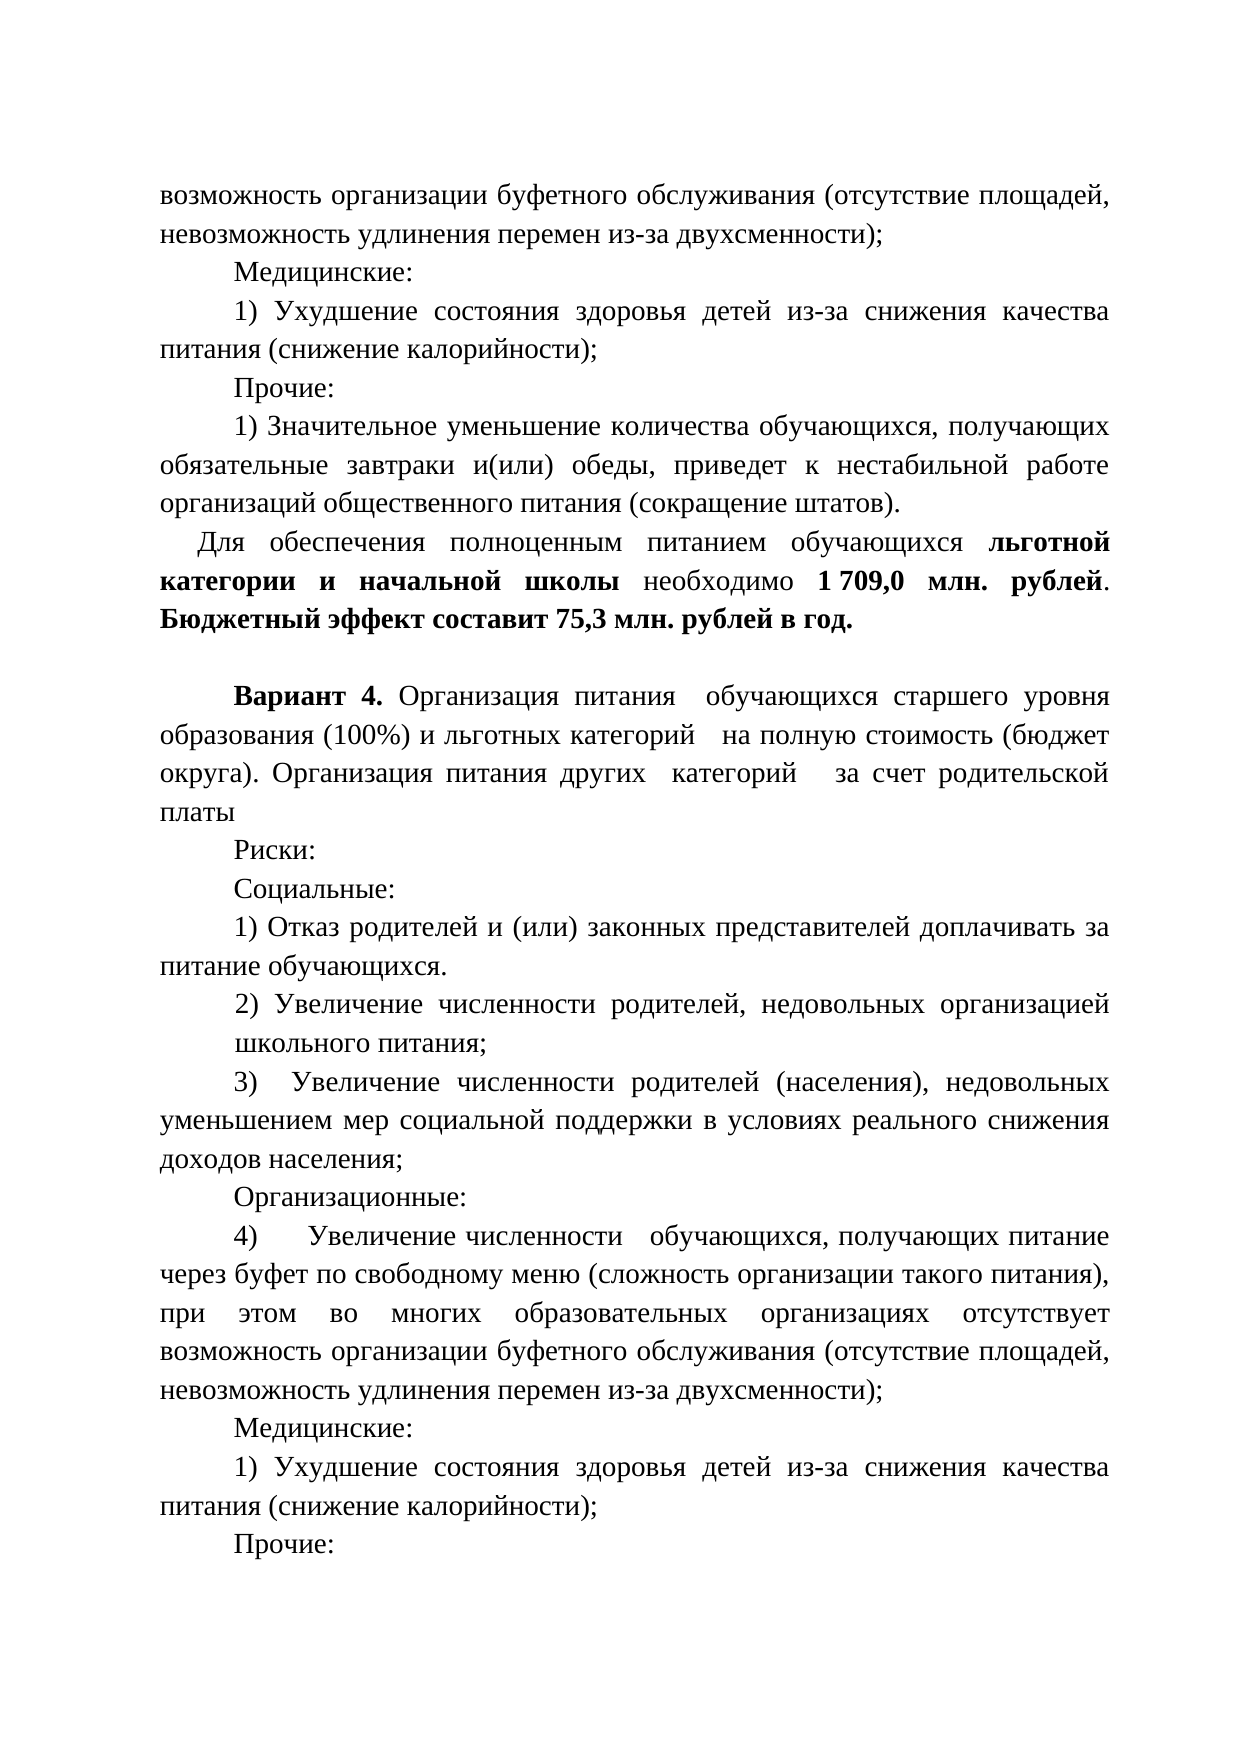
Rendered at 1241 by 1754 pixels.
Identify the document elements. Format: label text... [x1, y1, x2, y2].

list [159, 177, 1110, 249]
list 3) Увеличение численности родителей (населения), недовольных уменьшением мер социальной поддержки в условиях реального снижения доходов населения; [159, 1064, 1110, 1174]
list 2) Увеличение численности родителей, недовольных организацией школьного питания; [234, 987, 1110, 1059]
text Прочие: [159, 1526, 1110, 1560]
text Вариант 4. Организация питания обучающихся старшего уровня образования (100%) и льготных категорий на полную стоимость (бюджет округа). Организация питания других категорий за счет родительской платы [159, 678, 1110, 827]
text Риски: [159, 832, 1110, 866]
list 1) Ухудшение состояния здоровья детей из-за снижения качества питания (снижение калорийности); [159, 293, 1110, 365]
list 1) Ухудшение состояния здоровья детей из-за снижения качества питания (снижение калорийности); [159, 1449, 1110, 1521]
text 1) Значительное уменьшение количества обучающихся, получающих обязательные завтраки и(или) обеды, приведет к нестабильной работе организаций общественного питания (сокращение штатов). [159, 408, 1110, 519]
list Организационные: [159, 1179, 1110, 1213]
text 1) Отказ родителей и (или) законных представителей доплачивать за питание обучающихся. [159, 909, 1110, 982]
text Прочие: [159, 370, 1110, 403]
list Социальные: [159, 871, 1110, 904]
list Для обеспечения полноценным питанием обучающихся льготной категории и начальной школы необходимо 1 709,0 млн. рублей. Бюджетный эффект составит 75,3 млн. рублей в год. [159, 524, 1110, 635]
list Медицинские: [159, 1411, 1110, 1444]
list Медицинские: [159, 254, 1110, 288]
